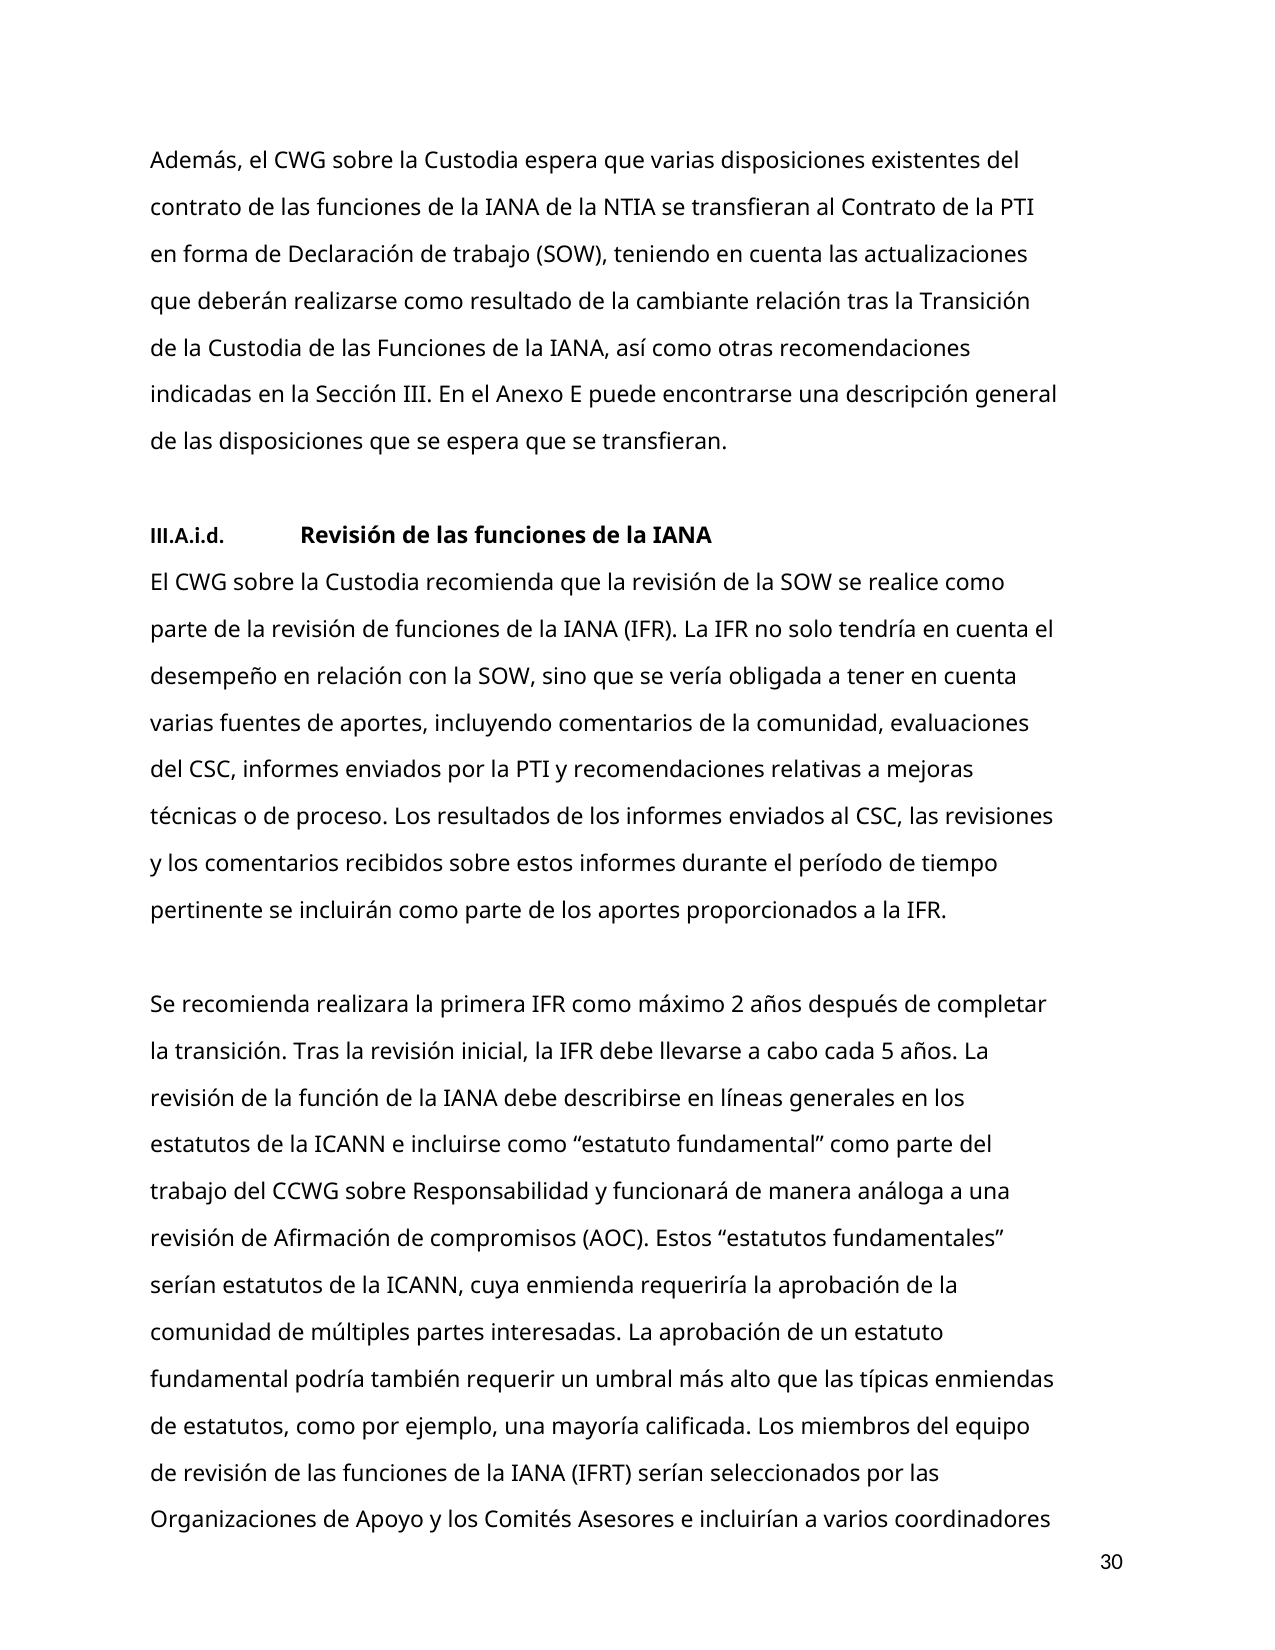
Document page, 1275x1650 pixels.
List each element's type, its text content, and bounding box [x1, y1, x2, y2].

text El CWG sobre la Custodia recomienda que la revisión de la SOW se realice como parte de la revisión de funciones de la IANA (IFR). La IFR no solo tendría en cuenta el desempeño en relación con la SOW, sino que se vería obligada a tener en cuenta varias fuentes de aportes, incluyendo comentarios de la comunidad, evaluaciones del CSC, informes enviados por la PTI y recomendaciones relativas a mejoras técnicas o de proceso. Los resultados de los informes enviados al CSC, las revisiones y los comentarios recibidos sobre estos informes durante el período de tiempo pertinente se incluirán como parte de los aportes proporcionados a la IFR. [150, 566, 1062, 925]
subtitle Revisión de las funciones de la IANA [150, 519, 1123, 550]
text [150, 988, 1062, 1535]
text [150, 144, 1062, 457]
